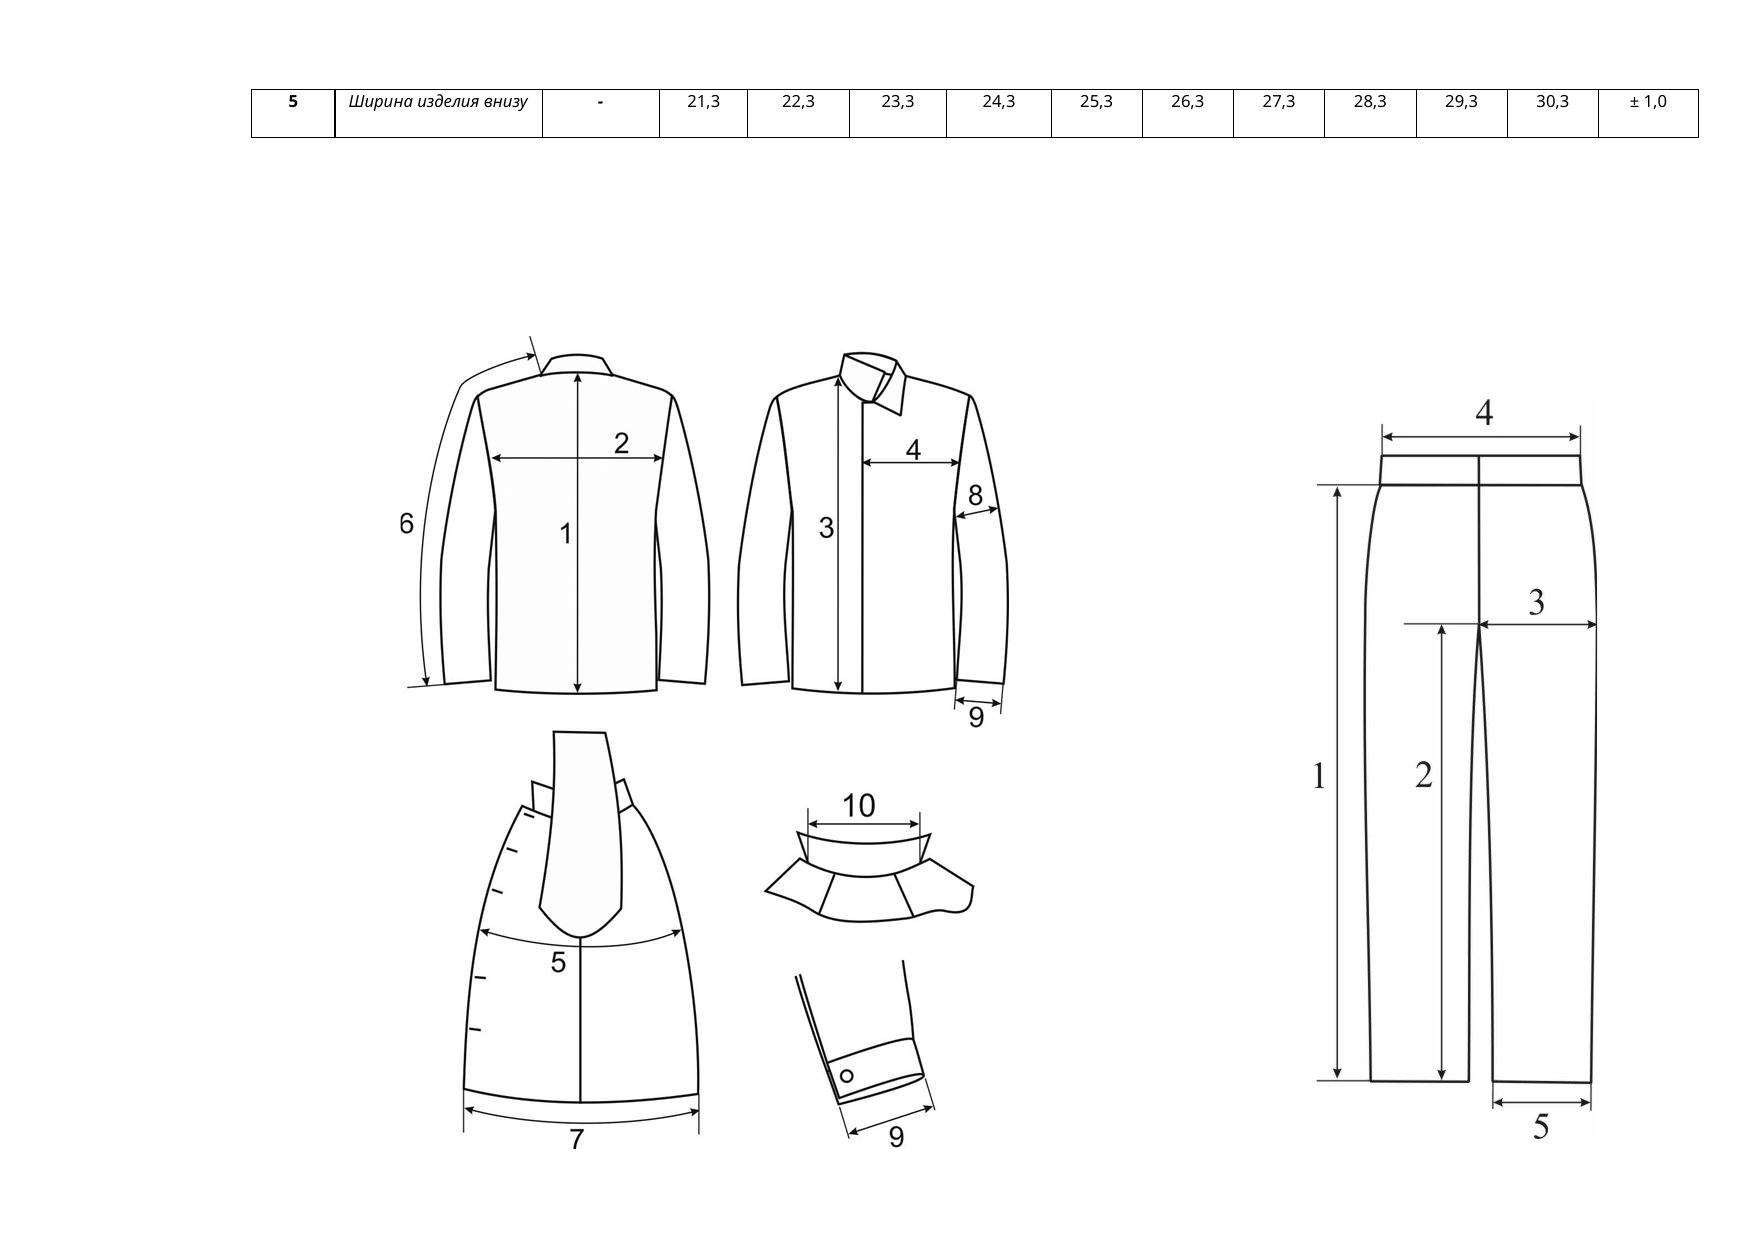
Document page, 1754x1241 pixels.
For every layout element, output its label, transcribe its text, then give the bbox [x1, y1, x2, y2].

table_cell 25,3 [1052, 90, 1142, 137]
table_cell 24,3 [947, 90, 1051, 137]
table_cell 30,3 [1508, 90, 1598, 137]
table_cell 27,3 [1234, 90, 1324, 137]
picture [400, 336, 1009, 1149]
table_cell 23,3 [850, 90, 946, 137]
table_cell 29,3 [1417, 90, 1507, 137]
table_cell 22,3 [748, 90, 849, 137]
table_cell 5 [252, 90, 334, 137]
table_cell ± 1,0 [1599, 90, 1698, 137]
table_cell 28,3 [1325, 90, 1416, 137]
table_cell Ширина изделия внизу [336, 90, 542, 137]
picture [1310, 399, 1598, 1139]
table_cell - [543, 90, 659, 137]
table_cell 21,3 [660, 90, 747, 137]
table_cell 26,3 [1143, 90, 1233, 137]
